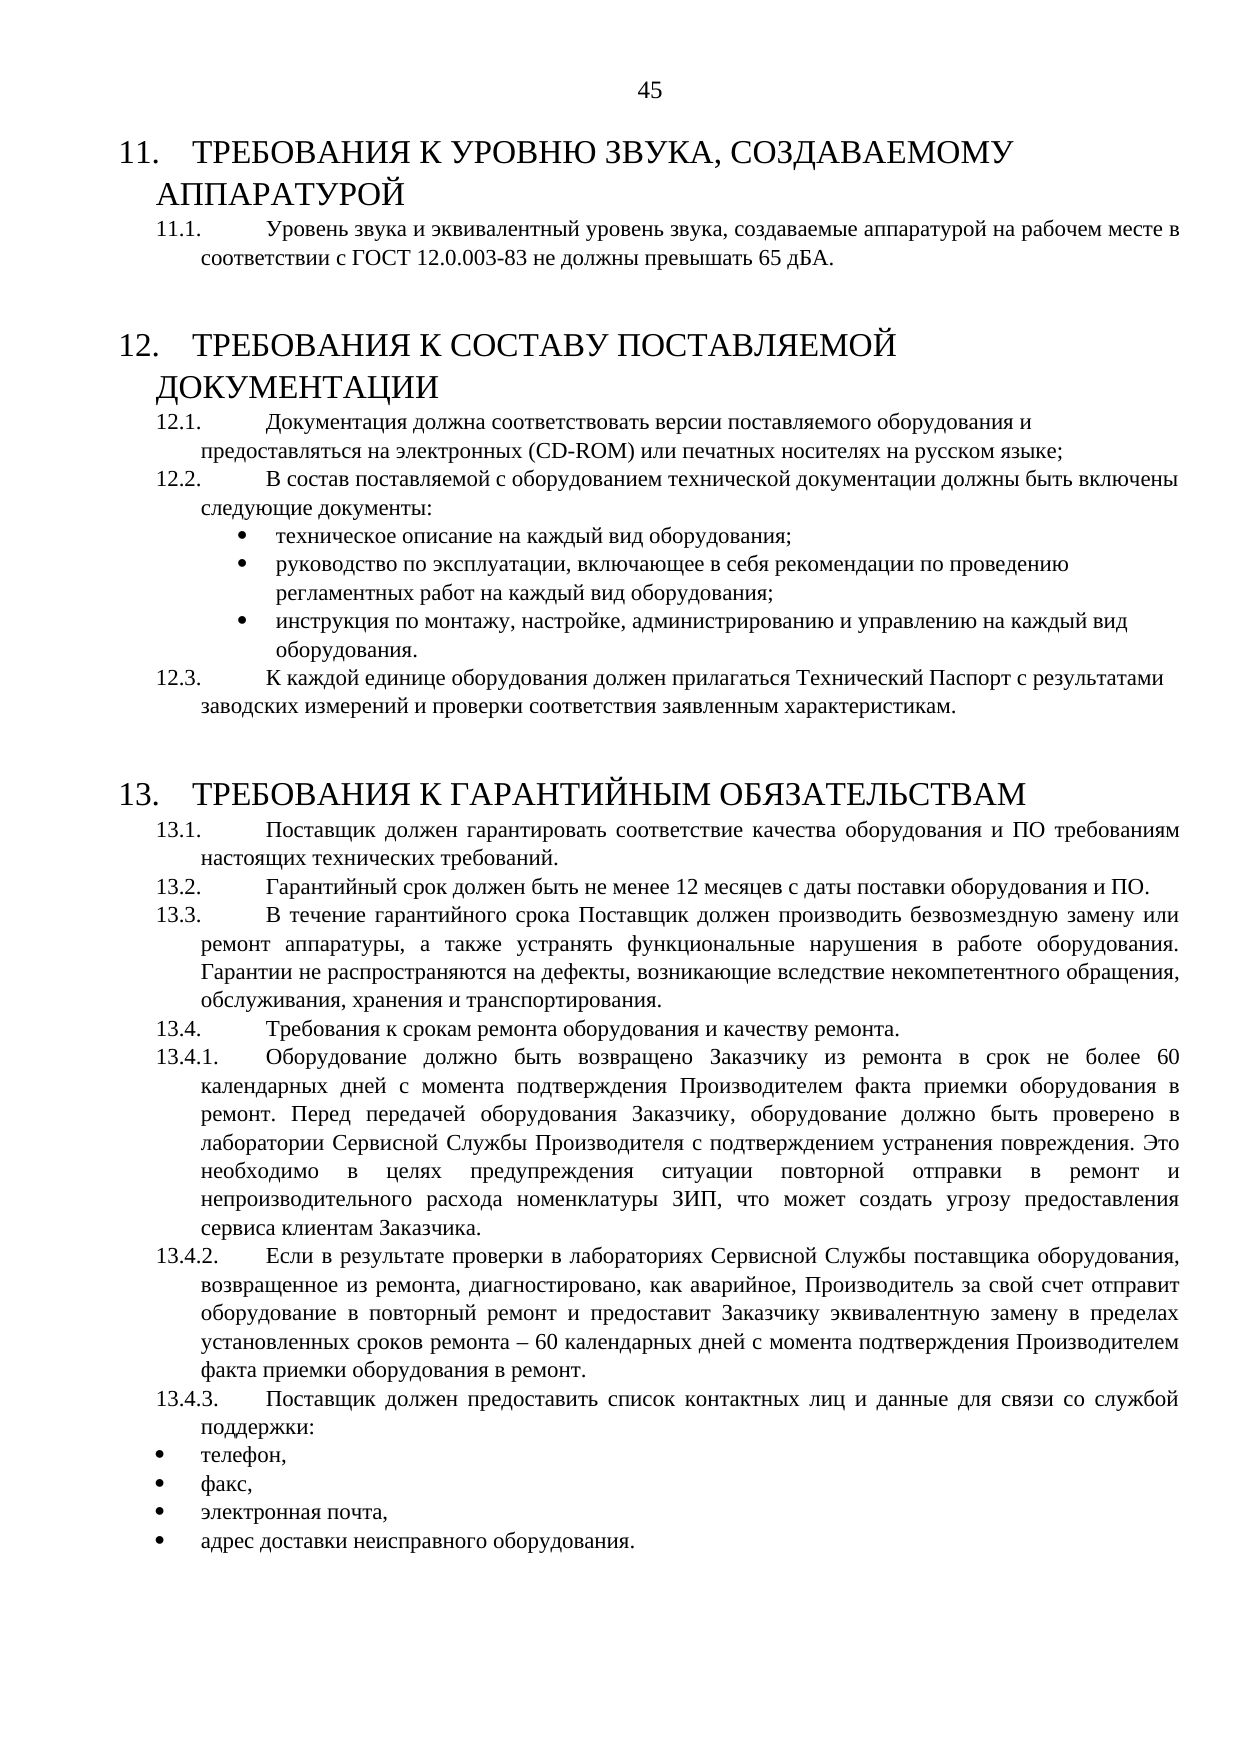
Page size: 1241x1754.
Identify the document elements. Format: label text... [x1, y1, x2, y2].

list В состав поставляемой с оборудованием технической документации должны быть включены следующие документы: [156, 465, 1181, 520]
list инструкция по монтажу, настройке, администрированию и управлению на каждый вид оборудования. [238, 607, 1181, 662]
list Поставщик должен гарантировать соответствие качества оборудования и ПО требованиям настоящих технических требований. [156, 816, 1181, 871]
list Требования к срокам ремонта оборудования и качеству ремонта. [156, 1015, 1181, 1041]
list ТРЕБОВАНИЯ К ГАРАНТИЙНЫМ ОБЯЗАТЕЛЬСТВАМ [118, 774, 1181, 813]
list руководство по эксплуатации, включающее в себя рекомендации по проведению регламентных работ на каждый вид оборудования; [238, 550, 1181, 605]
list телефон, [156, 1441, 1181, 1468]
list К каждой единице оборудования должен прилагаться Технический Паспорт с результатами заводских измерений и проверки соответствия заявленным характеристикам. [156, 664, 1181, 719]
list В течение гарантийного срока Поставщик должен производить безвозмездную замену или ремонт аппаратуры, а также устранять функциональные нарушения в работе оборудования. Гарантии не распространяются на дефекты, возникающие вследствие некомпетентного обращения, обслуживания, хранения и транспортирования. [156, 901, 1181, 1013]
list Уровень звука и эквивалентный уровень звука, создаваемые аппаратурой на рабочем месте в соответствии с ГОСТ 12.0.003-83 не должны превышать 65 дБА. [156, 215, 1181, 270]
list Гарантийный срок должен быть не менее 12 месяцев с даты поставки оборудования и ПО. [156, 873, 1181, 899]
list ТРЕБОВАНИЯ К УРОВНЮ ЗВУКА, СОЗДАВАЕМОМУ АППАРАТУРОЙ [118, 132, 1181, 212]
list техническое описание на каждый вид оборудования; [238, 522, 1181, 548]
list Документация должна соответствовать версии поставляемого оборудования и предоставляться на электронных (CD-ROM) или печатных носителях на русском языке; [156, 408, 1181, 463]
list Оборудование должно быть возвращено Заказчику из ремонта в срок не более 60 календарных дней с момента подтверждения Производителем факта приемки оборудования в ремонт. Перед передачей оборудования Заказчику, оборудование должно быть проверено в лаборатории Сервисной Службы Производителя с подтверждением устранения повреждения. Это необходимо в целях предупреждения ситуации повторной отправки в ремонт и непроизводительного расхода номенклатуры ЗИП, что может создать угрозу предоставления сервиса клиентам Заказчика. [156, 1043, 1181, 1240]
list Поставщик должен предоставить список контактных лиц и данные для связи со службой поддержки: [156, 1384, 1181, 1439]
list адрес доставки неисправного оборудования. [156, 1527, 1181, 1553]
list факс, [156, 1470, 1181, 1496]
list Если в результате проверки в лабораториях Сервисной Службы поставщика оборудования, возвращенное из ремонта, диагностировано, как аварийное, Производитель за свой счет отправит оборудование в повторный ремонт и предоставит Заказчику эквивалентную замену в пределах установленных сроков ремонта – 60 календарных дней с момента подтверждения Производителем факта приемки оборудования в ремонт. [156, 1242, 1181, 1382]
list ТРЕБОВАНИЯ К СОСТАВУ ПОСТАВЛЯЕМОЙ ДОКУМЕНТАЦИИ [118, 326, 1181, 405]
list электронная почта, [156, 1498, 1181, 1525]
